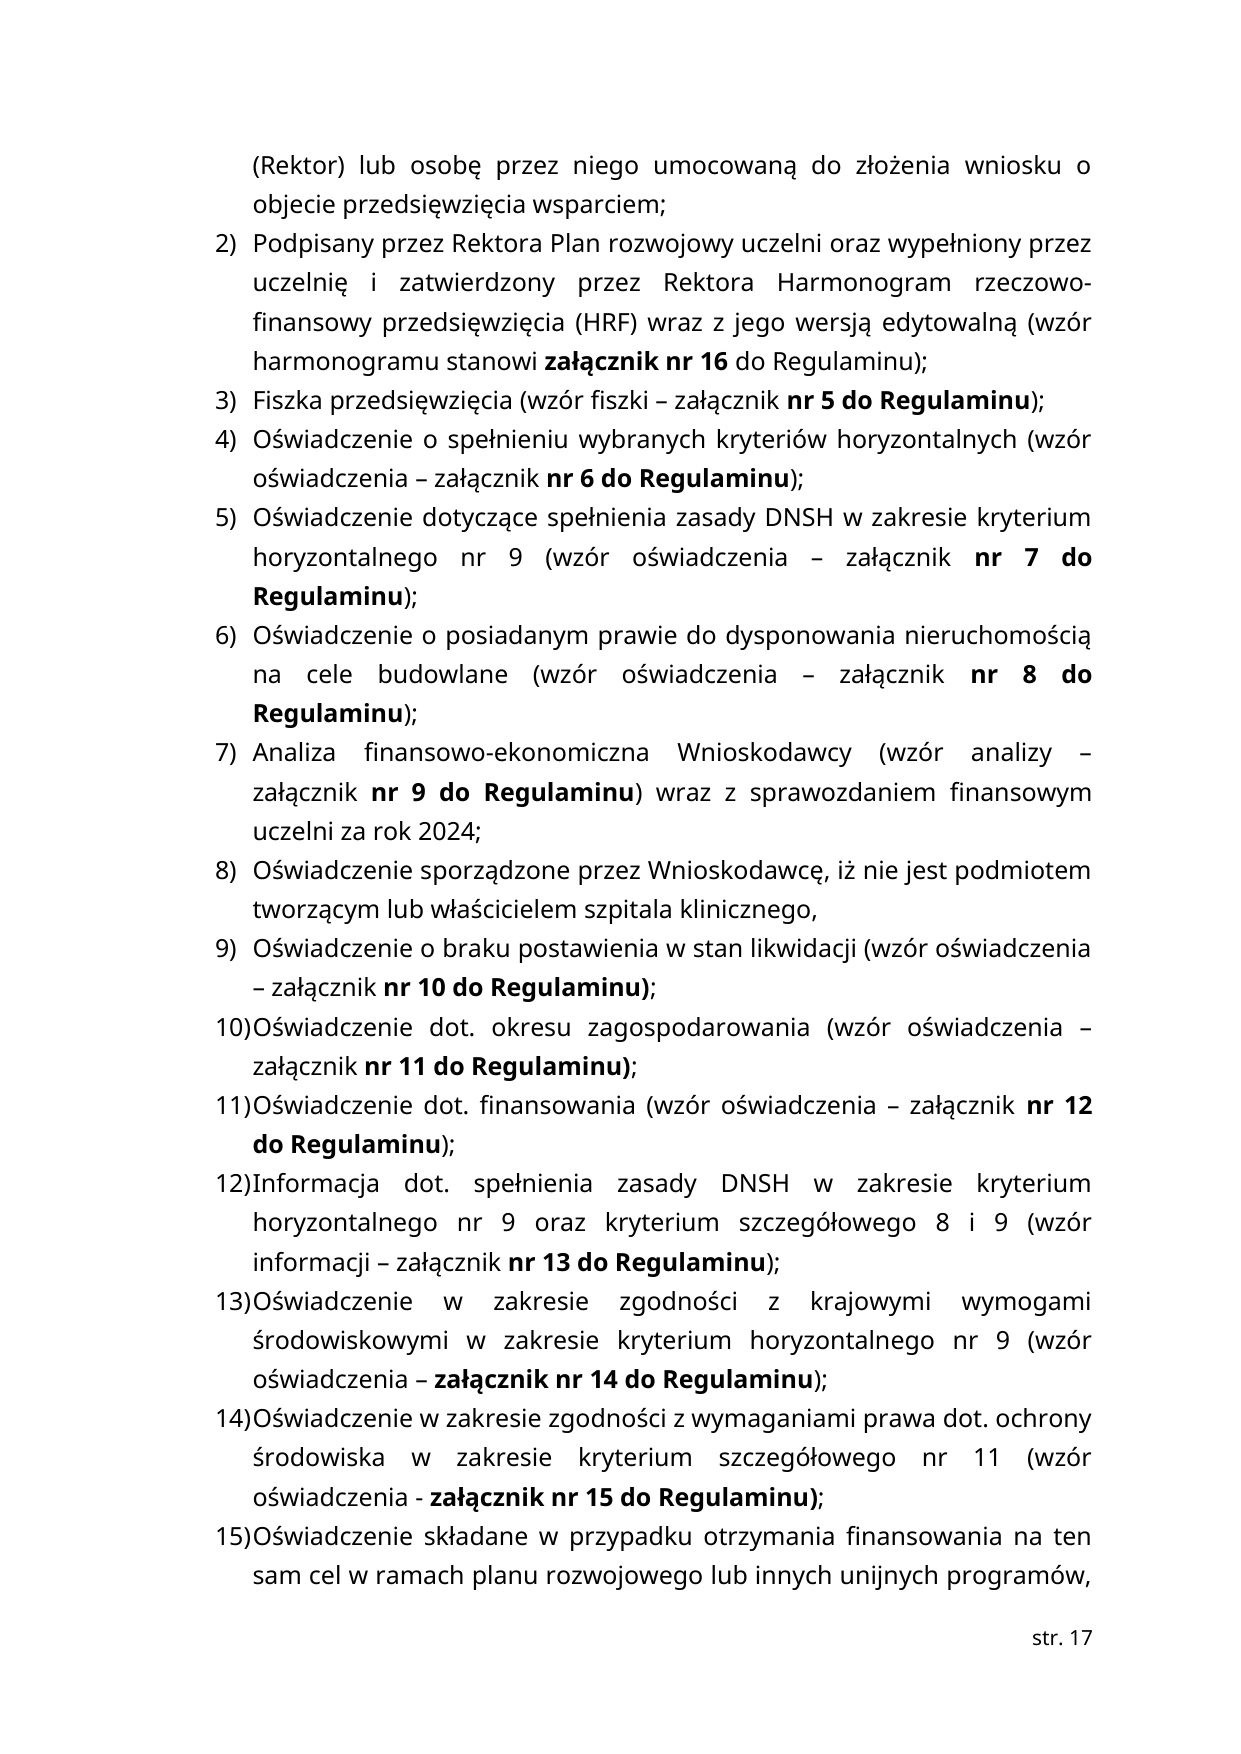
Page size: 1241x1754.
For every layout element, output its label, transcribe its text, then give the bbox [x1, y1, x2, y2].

list Informacja dot. spełnienia zasady DNSH w zakresie kryterium horyzontalnego nr 9 oraz kryterium szczegółowego 8 i 9 (wzór informacji – załącznik nr 13 do Regulaminu); [215, 1166, 1093, 1278]
list Fiszka przedsięwzięcia (wzór fiszki – załącznik nr 5 do Regulaminu); [215, 383, 1093, 417]
list Analiza finansowo-ekonomiczna Wnioskodawcy (wzór analizy – załącznik nr 9 do Regulaminu) wraz z sprawozdaniem finansowym uczelni za rok 2024; [215, 735, 1093, 847]
list Podpisany przez Rektora Plan rozwojowy uczelni oraz wypełniony przez uczelnię i zatwierdzony przez Rektora Harmonogram rzeczowo-finansowy przedsięwzięcia (HRF) wraz z jego wersją edytowalną (wzór harmonogramu stanowi załącznik nr 16 do Regulaminu); [215, 226, 1093, 377]
list Oświadczenie sporządzone przez Wnioskodawcę, iż nie jest podmiotem tworzącym lub właścicielem szpitala klinicznego, [215, 853, 1093, 926]
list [215, 1518, 1093, 1592]
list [215, 148, 1093, 221]
list Oświadczenie dot. finansowania (wzór oświadczenia – załącznik nr 12 do Regulaminu); [215, 1088, 1093, 1161]
list Oświadczenie w zakresie zgodności z wymaganiami prawa dot. ochrony środowiska w zakresie kryterium szczegółowego nr 11 (wzór oświadczenia - załącznik nr 15 do Regulaminu); [215, 1401, 1093, 1513]
list Oświadczenie o braku postawienia w stan likwidacji (wzór oświadczenia – załącznik nr 10 do Regulaminu); [215, 931, 1093, 1004]
list Oświadczenie dot. okresu zagospodarowania (wzór oświadczenia – załącznik nr 11 do Regulaminu); [215, 1009, 1093, 1082]
list Oświadczenie w zakresie zgodności z krajowymi wymogami środowiskowymi w zakresie kryterium horyzontalnego nr 9 (wzór oświadczenia – załącznik nr 14 do Regulaminu); [215, 1283, 1093, 1396]
list Oświadczenie dotyczące spełnienia zasady DNSH w zakresie kryterium horyzontalnego nr 9 (wzór oświadczenia – załącznik nr 7 do Regulaminu); [215, 500, 1093, 612]
list Oświadczenie o posiadanym prawie do dysponowania nieruchomością na cele budowlane (wzór oświadczenia – załącznik nr 8 do Regulaminu); [215, 618, 1093, 730]
list Oświadczenie o spełnieniu wybranych kryteriów horyzontalnych (wzór oświadczenia – załącznik nr 6 do Regulaminu); [215, 422, 1093, 495]
